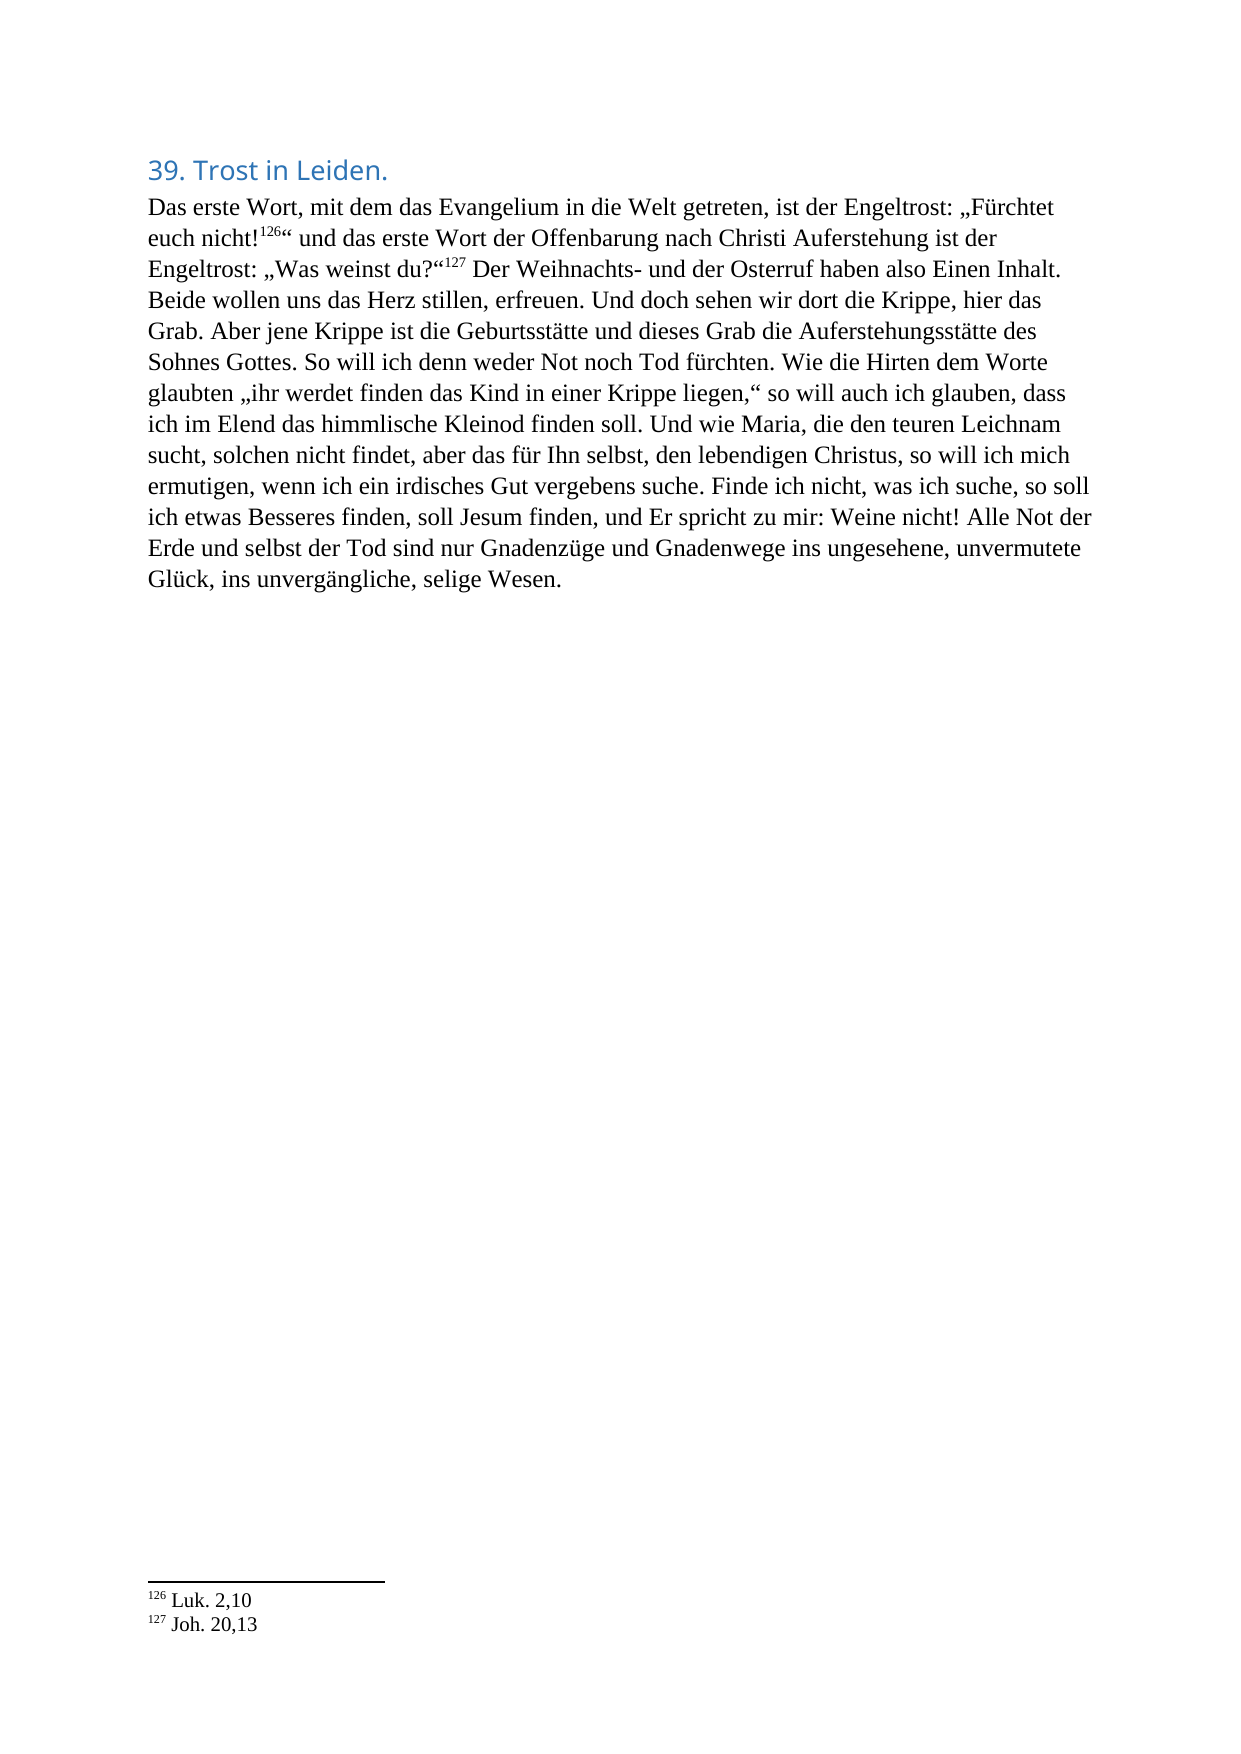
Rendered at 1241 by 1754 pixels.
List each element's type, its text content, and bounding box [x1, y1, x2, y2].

text Das erste Wort, mit dem das Evangelium in die Welt getreten, ist der Engeltrost: „Fürchtet euch nicht!“ und das erste Wort der Offenbarung nach Christi Auferstehung ist der Engeltrost: „Was weinst du?“ Der Weihnachts- und der Osterruf haben also Einen Inhalt. Beide wollen uns das Herz stillen, erfreuen. Und doch sehen wir dort die Krippe, hier das Grab. Aber jene Krippe ist die Geburtsstätte und dieses Grab die Auferstehungsstätte des Sohnes Gottes. So will ich denn weder Not noch Tod fürchten. Wie die Hirten dem Worte glaubten „ihr werdet finden das Kind in einer Krippe liegen,“ so will auch ich glauben, dass ich im Elend das himmlische Kleinod finden soll. Und wie Maria, die den teuren Leichnam sucht, solchen nicht findet, aber das für Ihn selbst, den lebendigen Christus, so will ich mich ermutigen, wenn ich ein irdisches Gut vergebens suche. Finde ich nicht, was ich suche, so soll ich etwas Besseres finden, soll Jesum finden, und Er spricht zu mir: Weine nicht! Alle Not der Erde und selbst der Tod sind nur Gnadenzüge und Gnadenwege ins ungesehene, unvermutete Glück, ins unvergängliche, selige Wesen. [148, 192, 1093, 593]
subtitle 39. Trost in Leiden. [148, 152, 1093, 189]
